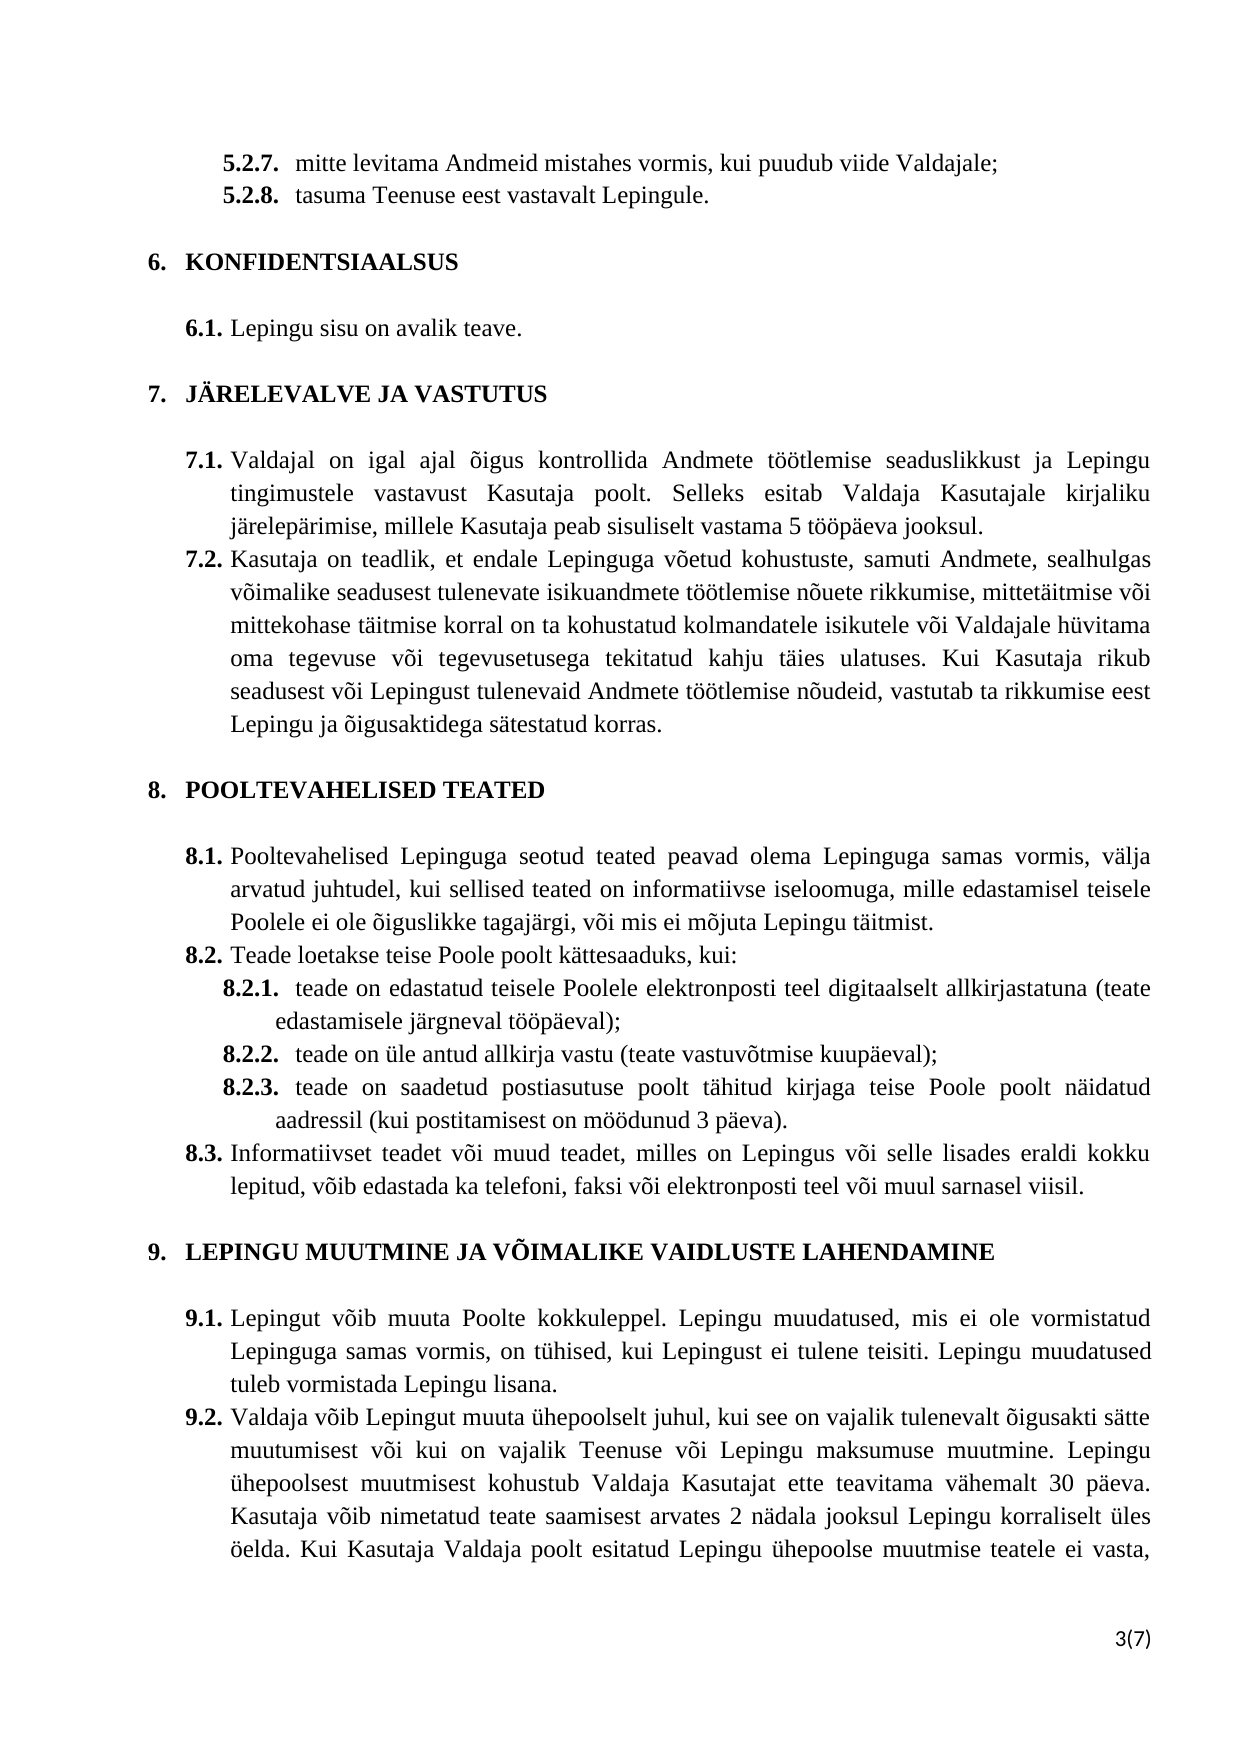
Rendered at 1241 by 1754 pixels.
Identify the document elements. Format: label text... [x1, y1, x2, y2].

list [185, 1402, 1152, 1563]
list mitte levitama Andmeid mistahes vormis, kui puudub viide Valdajale; [223, 148, 1152, 176]
list tasuma Teenuse eest vastavalt Lepingule. [223, 181, 1152, 209]
list JÄRELEVALVE JA VASTUTUS [148, 379, 1152, 407]
list teade on üle antud allkirja vastu (teate vastuvõtmise kuupäeval); [223, 1039, 1152, 1068]
list Valdajal on igal ajal õigus kontrollida Andmete töötlemise seaduslikkust ja Lepingu tingimustele vastavust Kasutaja poolt. Selleks esitab Valdaja Kasutajale kirjaliku järelepärimise, millele Kasutaja peab sisuliselt vastama 5 tööpäeva jooksul. [185, 445, 1152, 539]
list KONFIDENTSIAALSUS [148, 247, 1152, 275]
list teade on edastatud teisele Poolele elektronposti teel digitaalselt allkirjastatuna (teate edastamisele järgneval tööpäeval); [223, 973, 1152, 1035]
list Lepingu sisu on avalik teave. [185, 313, 1152, 341]
list POOLTEVAHELISED TEATED [148, 775, 1152, 804]
list LEPINGU MUUTMINE JA VÕIMALIKE VAIDLUSTE LAHENDAMINE [148, 1237, 1152, 1266]
list teade on saadetud postiasutuse poolt tähitud kirjaga teise Poole poolt näidatud aadressil (kui postitamisest on möödunud 3 päeva). [223, 1072, 1152, 1134]
list Informatiivset teadet või muud teadet, milles on Lepingus või selle lisades eraldi kokku lepitud, võib edastada ka telefoni, faksi või elektronposti teel või muul sarnasel viisil. [185, 1138, 1152, 1200]
list Lepingut võib muuta Poolte kokkuleppel. Lepingu muudatused, mis ei ole vormistatud Lepinguga samas vormis, on tühised, kui Lepingust ei tulene teisiti. Lepingu muudatused tuleb vormistada Lepingu lisana. [185, 1303, 1152, 1398]
list Pooltevahelised Lepinguga seotud teated peavad olema Lepinguga samas vormis, välja arvatud juhtudel, kui sellised teated on informatiivse iseloomuga, mille edastamisel teisele Poolele ei ole õiguslikke tagajärgi, või mis ei mõjuta Lepingu täitmist. [185, 841, 1152, 936]
list Teade loetakse teise Poole poolt kättesaaduks, kui: [185, 940, 1152, 969]
list Kasutaja on teadlik, et endale Lepinguga võetud kohustuste, samuti Andmete, sealhulgas võimalike seadusest tulenevate isikuandmete töötlemise nõuete rikkumise, mittetäitmise või mittekohase täitmise korral on ta kohustatud kolmandatele isikutele või Valdajale hüvitama oma tegevuse või tegevusetusega tekitatud kahju täies ulatuses. Kui Kasutaja rikub seadusest või Lepingust tulenevaid Andmete töötlemise nõudeid, vastutab ta rikkumise eest Lepingu ja õigusaktidega sätestatud korras. [185, 544, 1152, 738]
